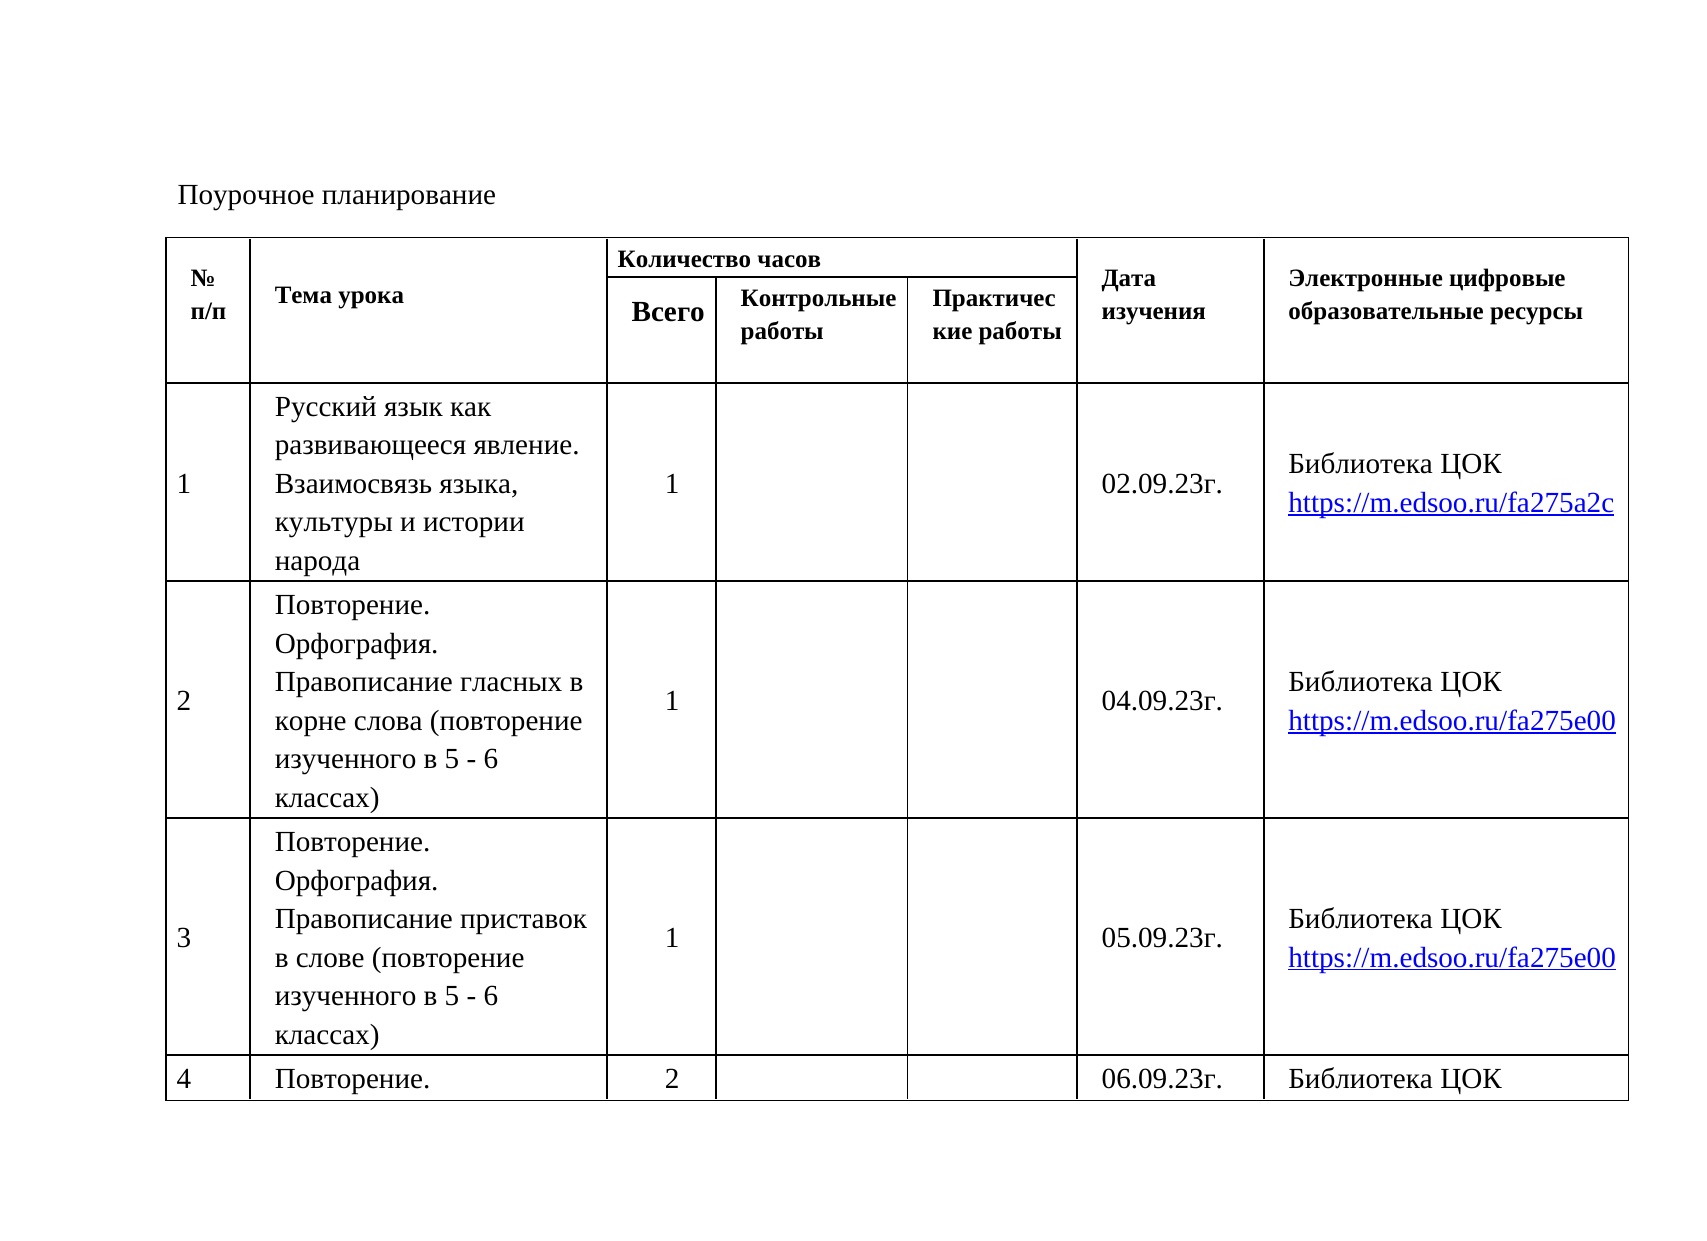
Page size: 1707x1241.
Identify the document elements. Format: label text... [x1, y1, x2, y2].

table_header Тема урока [251, 238, 607, 382]
text Поурочное планирование [177, 177, 1618, 211]
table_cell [1078, 1056, 1263, 1099]
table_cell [251, 1056, 606, 1099]
table_cell Повторение. Орфография. Правописание приставок в слове (повторение изученного в 5 - 6 классах) [251, 819, 606, 1054]
table_cell Библиотека ЦОК https://m.edsoo.ru/fa275a2c [1265, 384, 1628, 580]
table_header Электронные цифровые образовательные ресурсы [1265, 238, 1628, 382]
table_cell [1265, 1056, 1628, 1099]
table_cell Повторение. Орфография. Правописание гласных в корне слова (повторение изученного в 5 - 6 классах) [251, 582, 606, 817]
table_cell 1 [608, 384, 715, 580]
table_cell [717, 819, 907, 1054]
table_cell [717, 582, 907, 817]
table_cell 02.09.23г. [1078, 384, 1263, 580]
table_cell 05.09.23г. [1078, 819, 1263, 1054]
table_cell Русский язык как развивающееся явление. Взаимосвязь языка, культуры и истории народа [251, 384, 606, 580]
table_cell [717, 1056, 907, 1099]
table_cell [908, 582, 1076, 817]
table_cell 04.09.23г. [1078, 582, 1263, 817]
table_cell [908, 819, 1076, 1054]
table_cell 1 [167, 384, 249, 580]
table_cell 2 [608, 1056, 715, 1099]
table_cell 3 [167, 819, 249, 1054]
table_cell Библиотека ЦОК https://m.edsoo.ru/fa275e00 [1265, 582, 1628, 817]
table_cell [908, 384, 1076, 580]
table_cell [717, 384, 907, 580]
table_header Количество часов [608, 238, 1077, 276]
table_header № п/п [167, 238, 250, 382]
table_cell Библиотека ЦОК https://m.edsoo.ru/fa275e00 [1265, 819, 1628, 1054]
table_cell Контрольные работы [717, 278, 907, 382]
table_cell Практические работы [908, 278, 1076, 382]
table_cell 1 [608, 819, 715, 1054]
table_cell Всего [608, 278, 715, 382]
table_cell 1 [608, 582, 715, 817]
table_cell 4 [167, 1056, 249, 1099]
table_cell [908, 1056, 1076, 1099]
table_cell 2 [167, 582, 249, 817]
table_header Дата изучения [1078, 238, 1264, 382]
